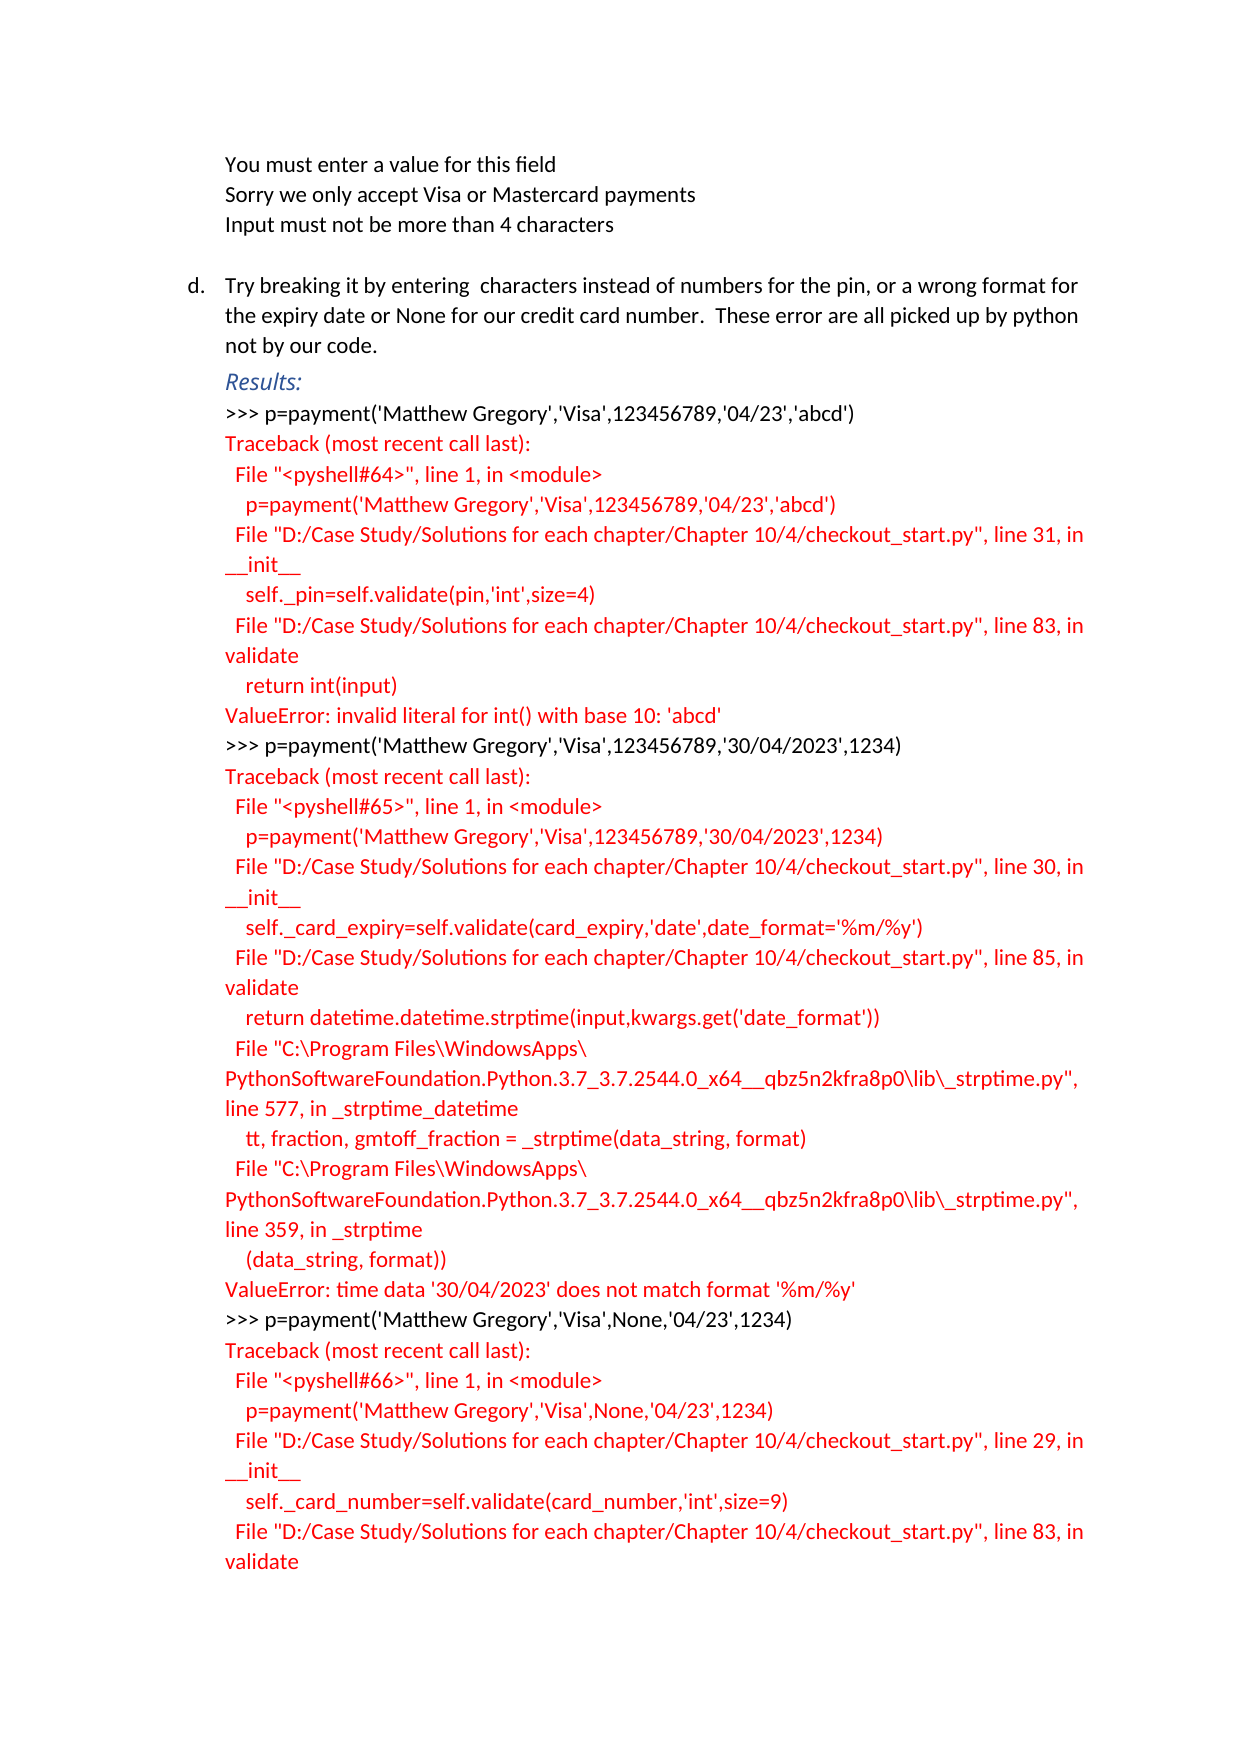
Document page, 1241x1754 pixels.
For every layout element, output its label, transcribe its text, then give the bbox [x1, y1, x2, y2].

text File "<pyshell#65>", line 1, in <module> [225, 792, 1090, 820]
text File "C:\Program Files\WindowsApps\PythonSoftwareFoundation.Python.3.7_3.7.2544.0_x64__qbz5n2kfra8p0\lib\_strptime.py", line 577, in _strptime_datetime [225, 1034, 1090, 1122]
text self._card_number=self.validate(card_number,'int',size=9) [225, 1487, 1090, 1515]
text File "D:/Case Study/Solutions for each chapter/Chapter 10/4/checkout_start.py", line 29, in __init__ [225, 1426, 1090, 1485]
text File "D:/Case Study/Solutions for each chapter/Chapter 10/4/checkout_start.py", line 31, in __init__ [225, 520, 1090, 578]
text p=payment('Matthew Gregory','Visa',None,'04/23',1234) [225, 1396, 1090, 1424]
text (data_string, format)) [225, 1245, 1090, 1273]
text Traceback (most recent call last): [225, 762, 1090, 790]
text tt, fraction, gmtoff_fraction = _strptime(data_string, format) [225, 1124, 1090, 1152]
text self._pin=self.validate(pin,'int',size=4) [225, 581, 1090, 609]
text File "<pyshell#66>", line 1, in <module> [225, 1366, 1090, 1394]
subtitle Results: [225, 366, 1090, 397]
text File "D:/Case Study/Solutions for each chapter/Chapter 10/4/checkout_start.py", line 85, in validate [225, 943, 1090, 1001]
text You must enter a value for this field [225, 150, 1090, 178]
text >>> p=payment('Matthew Gregory','Visa',123456789,'04/23','abcd') [225, 399, 1090, 427]
text Traceback (most recent call last): [225, 429, 1090, 458]
text File "C:\Program Files\WindowsApps\PythonSoftwareFoundation.Python.3.7_3.7.2544.0_x64__qbz5n2kfra8p0\lib\_strptime.py", line 359, in _strptime [225, 1154, 1090, 1243]
text >>> p=payment('Matthew Gregory','Visa',None,'04/23',1234) [225, 1306, 1090, 1334]
text ValueError: time data '30/04/2023' does not match format '%m/%y' [225, 1275, 1090, 1303]
text Traceback (most recent call last): [225, 1336, 1090, 1364]
text ValueError: invalid literal for int() with base 10: 'abcd' [225, 701, 1090, 729]
text return int(input) [225, 671, 1090, 699]
text File "D:/Case Study/Solutions for each chapter/Chapter 10/4/checkout_start.py", line 83, in validate [225, 611, 1090, 669]
text >>> p=payment('Matthew Gregory','Visa',123456789,'30/04/2023',1234) [225, 732, 1090, 760]
text File "D:/Case Study/Solutions for each chapter/Chapter 10/4/checkout_start.py", line 83, in validate [225, 1517, 1090, 1575]
text self._card_expiry=self.validate(card_expiry,'date',date_format='%m/%y') [225, 913, 1090, 941]
text Sorry we only accept Visa or Mastercard payments [225, 180, 1090, 208]
text Input must not be more than 4 characters [225, 210, 1090, 238]
text p=payment('Matthew Gregory','Visa',123456789,'30/04/2023',1234) [225, 822, 1090, 850]
text return datetime.datetime.strptime(input,kwargs.get('date_format')) [225, 1003, 1090, 1032]
text p=payment('Matthew Gregory','Visa',123456789,'04/23','abcd') [225, 490, 1090, 518]
list Try breaking it by entering characters instead of numbers for the pin, or a wrong format for the expiry date or None for our credit card number. These error are all picked up by python not by our code. [187, 271, 1090, 359]
text File "<pyshell#64>", line 1, in <module> [225, 460, 1090, 488]
text File "D:/Case Study/Solutions for each chapter/Chapter 10/4/checkout_start.py", line 30, in __init__ [225, 852, 1090, 911]
